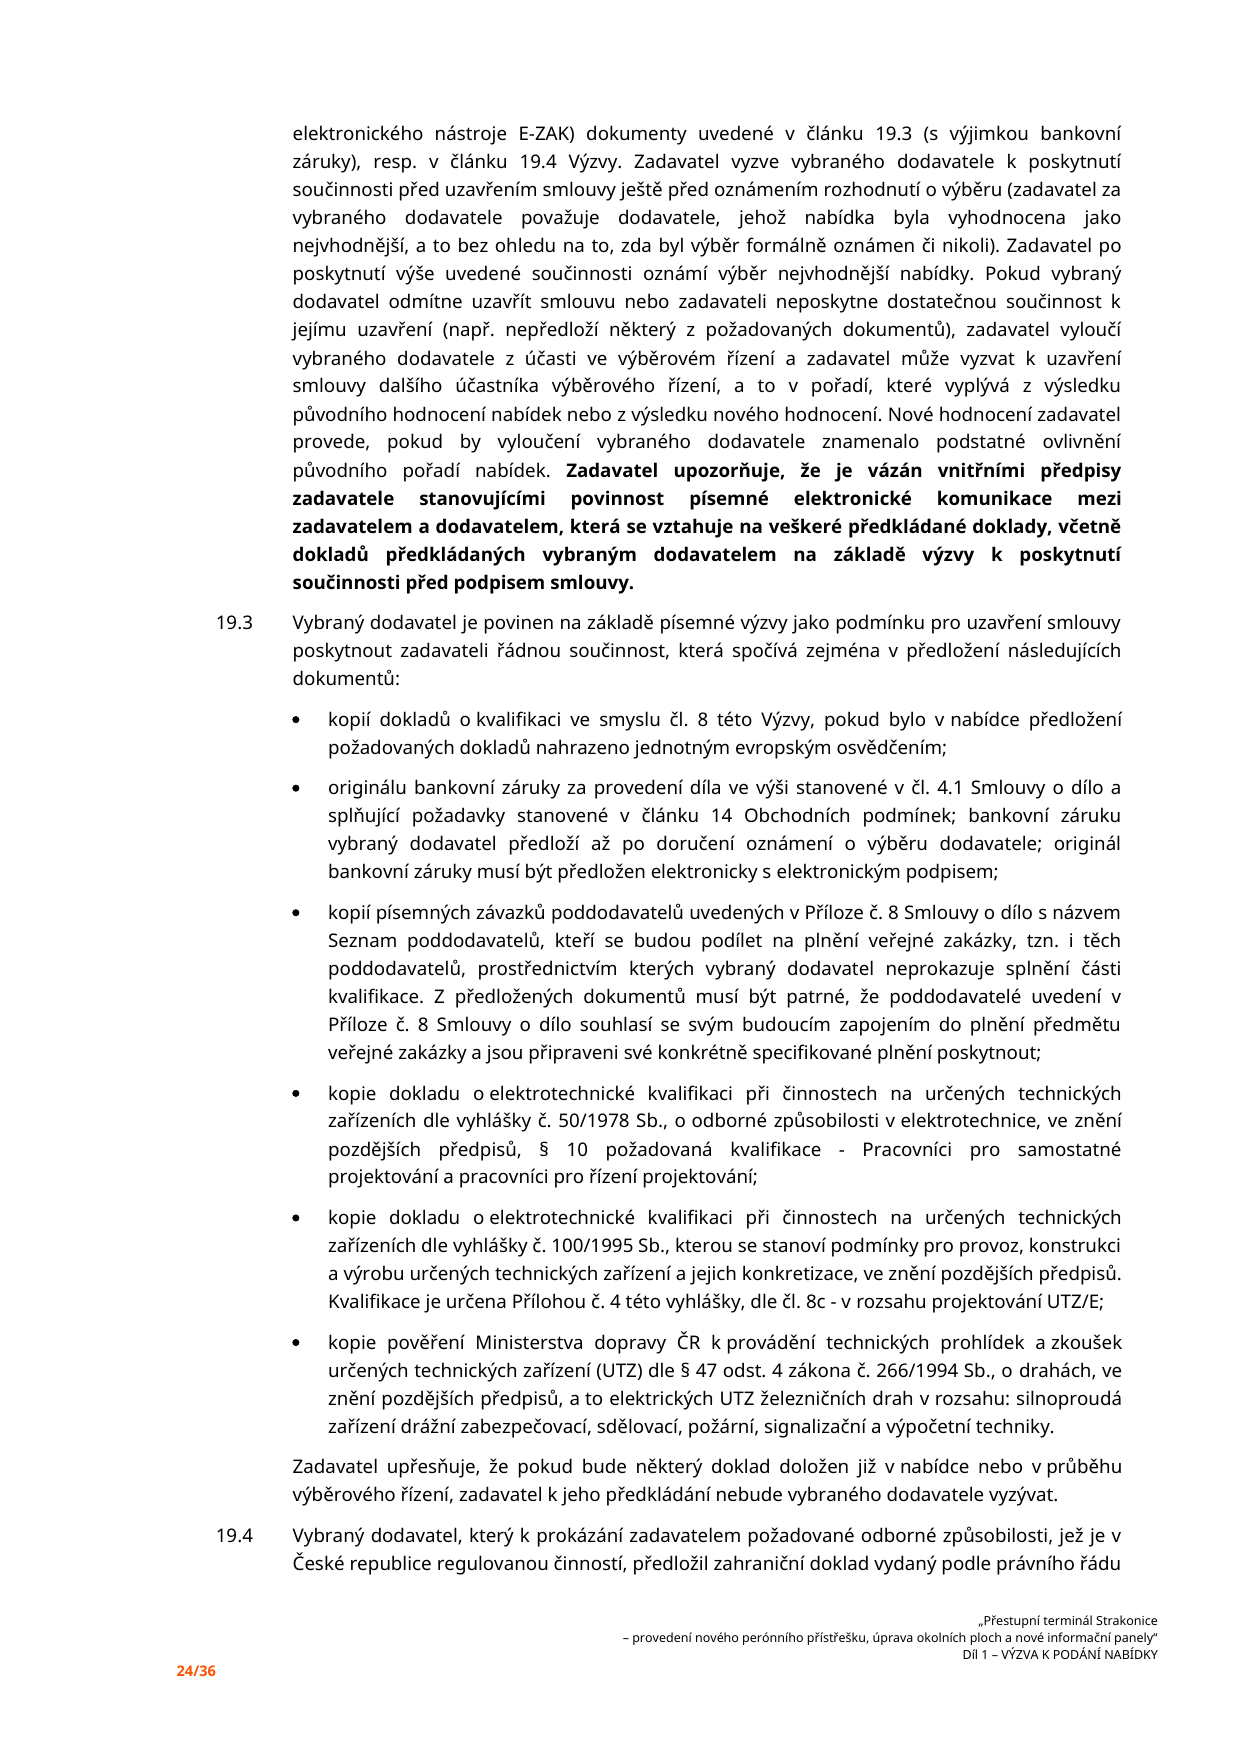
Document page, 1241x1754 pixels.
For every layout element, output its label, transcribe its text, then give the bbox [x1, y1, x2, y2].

text originálu bankovní záruky za provedení díla ve výši stanovené v čl. 4.1 Smlouvy o dílo a splňující požadavky stanovené v článku 14 Obchodních podmínek; bankovní záruku vybraný dodavatel předloží až po doručení oznámení o výběru dodavatele; originál bankovní záruky musí být předložen elektronicky s elektronickým podpisem; [292, 774, 1122, 884]
text kopie dokladu o elektrotechnické kvalifikaci při činnostech na určených technických zařízeních dle vyhlášky č. 100/1995 Sb., kterou se stanoví podmínky pro provoz, konstrukci a výrobu určených technických zařízení a jejich konkretizace, ve znění pozdějších předpisů. Kvalifikace je určena Přílohou č. 4 této vyhlášky, dle čl. 8c - v rozsahu projektování UTZ/E; [292, 1204, 1122, 1314]
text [216, 1522, 1122, 1576]
text kopií písemných závazků poddodavatelů uvedených v Příloze č. 8 Smlouvy o dílo s názvem Seznam poddodavatelů, kteří se budou podílet na plnění veřejné zakázky, tzn. i těch poddodavatelů, prostřednictvím kterých vybraný dodavatel neprokazuje splnění části kvalifikace. Z předložených dokumentů musí být patrné, že poddodavatelé uvedení v Příloze č. 8 Smlouvy o dílo souhlasí se svým budoucím zapojením do plnění předmětu veřejné zakázky a jsou připraveni své konkrétně specifikované plnění poskytnout; [292, 899, 1122, 1065]
text kopie pověření Ministerstva dopravy ČR k provádění technických prohlídek a zkoušek určených technických zařízení (UTZ) dle § 47 odst. 4 zákona č. 266/1994 Sb., o drahách, ve znění pozdějších předpisů, a to elektrických UTZ železničních drah v rozsahu: silnoproudá zařízení drážní zabezpečovací, sdělovací, požární, signalizační a výpočetní techniky. [292, 1329, 1122, 1438]
text Zadavatel upřesňuje, že pokud bude některý doklad doložen již v nabídce nebo v průběhu výběrového řízení, zadavatel k jeho předkládání nebude vybraného dodavatele vyzývat. [292, 1453, 1122, 1507]
text Vybraný dodavatel je povinen na základě písemné výzvy jako podmínku pro uzavření smlouvy poskytnout zadavateli řádnou součinnost, která spočívá zejména v předložení následujících dokumentů: [216, 609, 1122, 691]
text kopií dokladů o kvalifikaci ve smyslu čl. 8 této Výzvy, pokud bylo v nabídce předložení požadovaných dokladů nahrazeno jednotným evropským osvědčením; [292, 706, 1122, 759]
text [216, 121, 1122, 594]
text kopie dokladu o elektrotechnické kvalifikaci při činnostech na určených technických zařízeních dle vyhlášky č. 50/1978 Sb., o odborné způsobilosti v elektrotechnice, ve znění pozdějších předpisů, § 10 požadovaná kvalifikace - Pracovníci pro samostatné projektování a pracovníci pro řízení projektování; [292, 1080, 1122, 1189]
